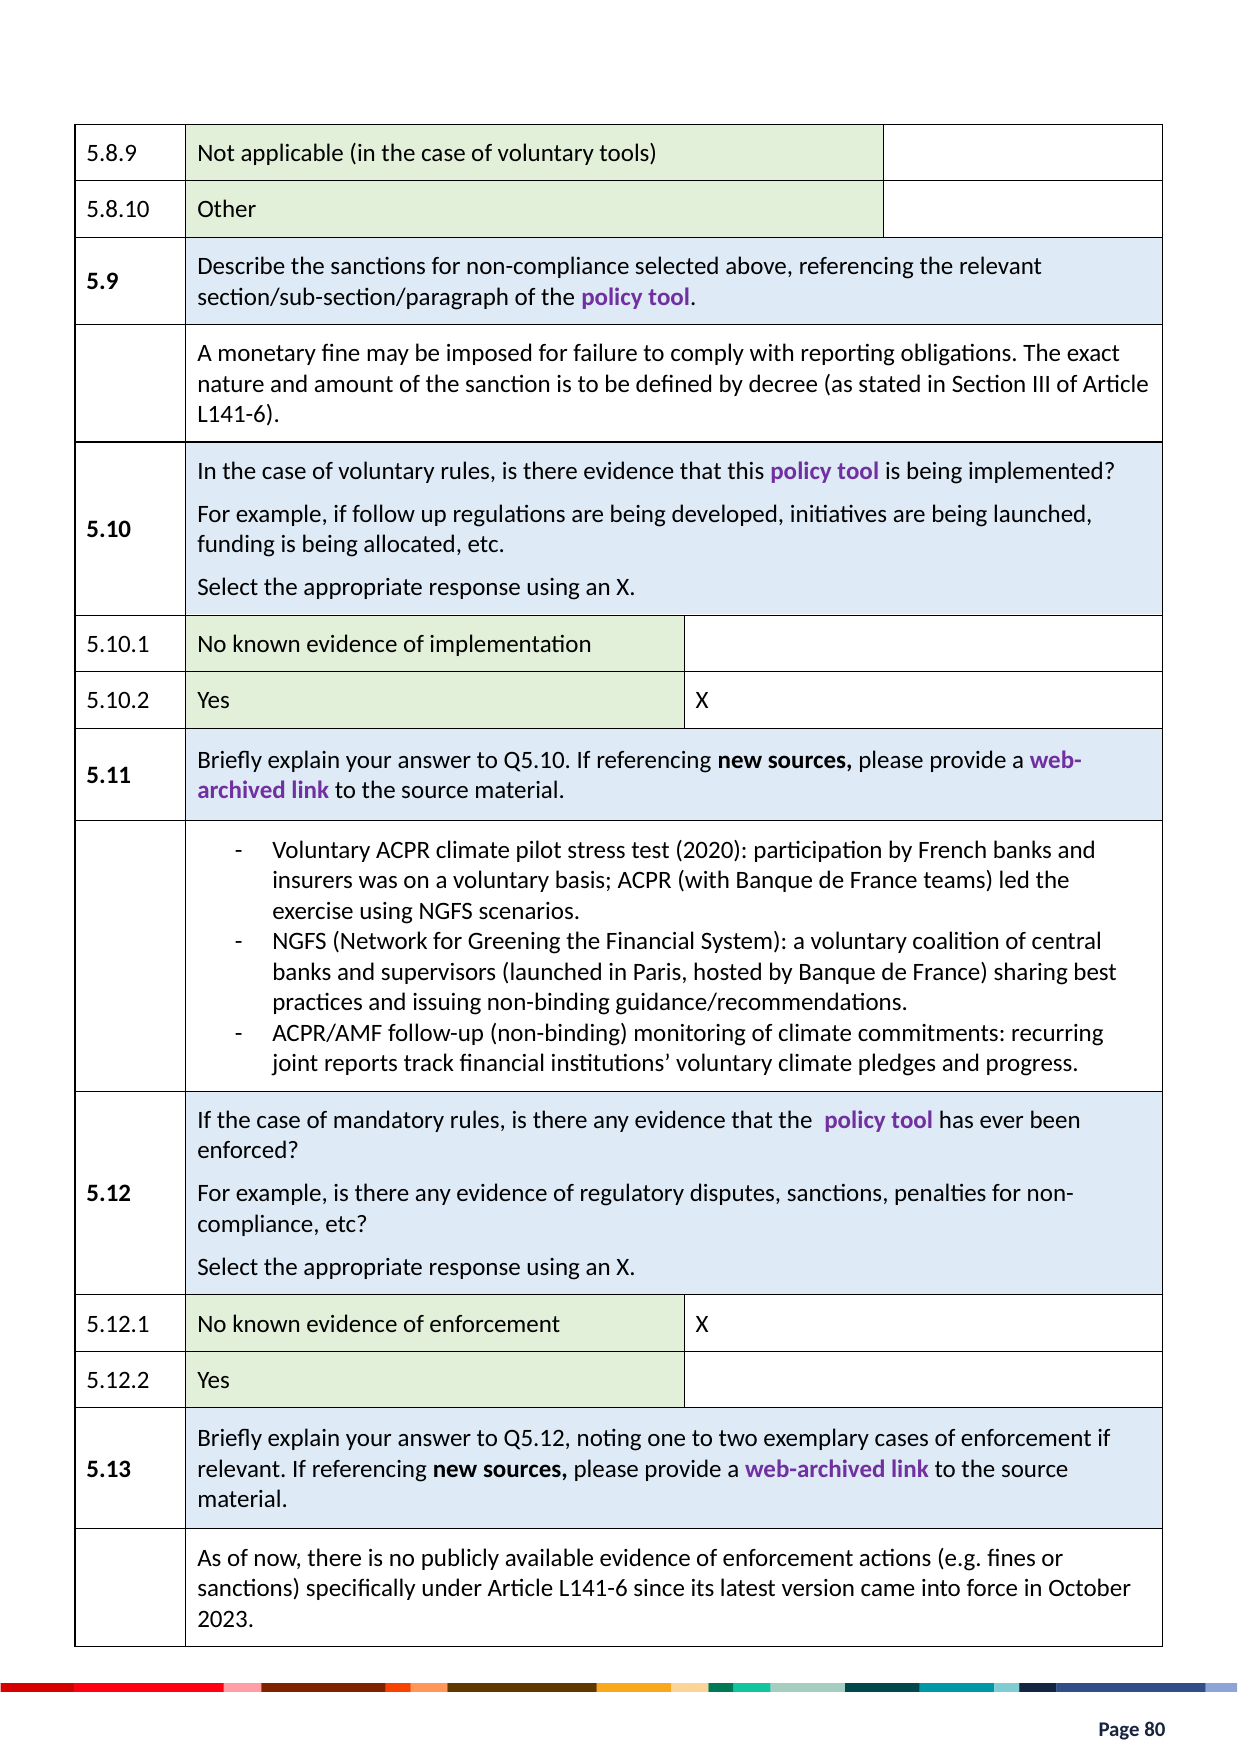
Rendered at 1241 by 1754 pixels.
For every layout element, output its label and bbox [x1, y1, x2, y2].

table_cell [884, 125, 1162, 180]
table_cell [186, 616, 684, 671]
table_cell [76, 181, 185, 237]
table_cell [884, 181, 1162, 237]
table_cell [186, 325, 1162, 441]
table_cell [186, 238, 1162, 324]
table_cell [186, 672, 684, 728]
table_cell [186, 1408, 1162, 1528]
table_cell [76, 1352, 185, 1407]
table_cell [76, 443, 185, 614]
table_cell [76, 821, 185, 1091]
picture [0, 1683, 1236, 1692]
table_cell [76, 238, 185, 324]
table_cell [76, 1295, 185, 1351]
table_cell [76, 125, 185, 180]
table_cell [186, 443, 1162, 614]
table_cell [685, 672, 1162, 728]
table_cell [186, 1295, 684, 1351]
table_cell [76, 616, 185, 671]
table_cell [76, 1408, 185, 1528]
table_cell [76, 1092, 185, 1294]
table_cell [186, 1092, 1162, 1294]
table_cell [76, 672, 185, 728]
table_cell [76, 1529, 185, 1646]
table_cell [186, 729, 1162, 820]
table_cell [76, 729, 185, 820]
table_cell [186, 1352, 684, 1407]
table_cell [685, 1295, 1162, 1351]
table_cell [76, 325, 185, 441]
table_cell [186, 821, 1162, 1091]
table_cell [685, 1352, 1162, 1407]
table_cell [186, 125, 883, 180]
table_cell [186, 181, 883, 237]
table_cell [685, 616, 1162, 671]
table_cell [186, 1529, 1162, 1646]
